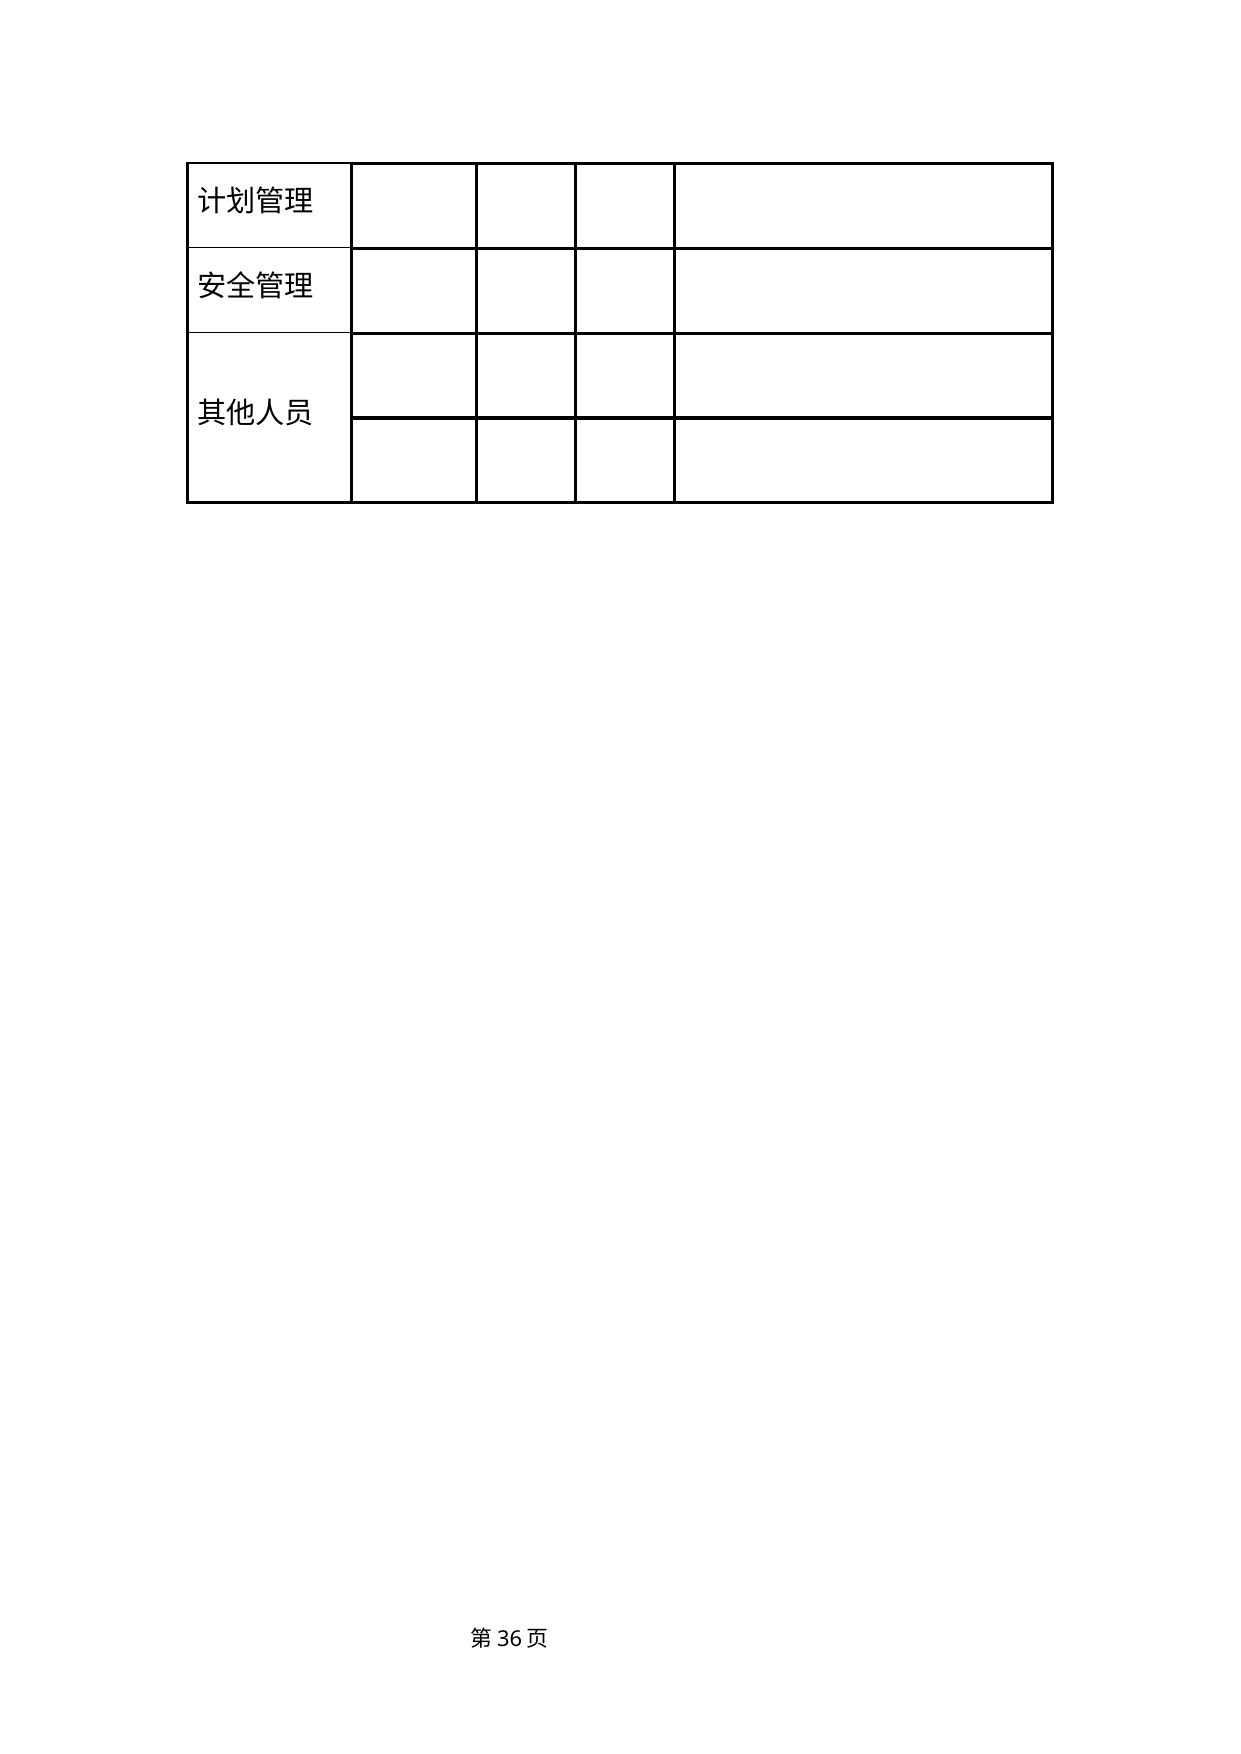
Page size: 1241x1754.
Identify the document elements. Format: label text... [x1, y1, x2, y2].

table_cell 计划管理 [189, 164, 350, 247]
table_cell [353, 165, 475, 247]
table_cell [353, 250, 475, 332]
table_cell [478, 335, 574, 416]
table_cell [577, 420, 673, 501]
table_cell [353, 335, 475, 416]
table_cell [577, 165, 673, 247]
table_cell [353, 420, 475, 501]
table_cell [676, 165, 1051, 247]
table_cell [478, 250, 574, 332]
table_cell [478, 165, 574, 247]
table_cell [676, 335, 1051, 416]
table_cell 安全管理 [189, 248, 350, 332]
table_cell [577, 250, 673, 332]
table_cell [577, 335, 673, 416]
table_cell [478, 420, 574, 501]
table_cell 其他人员 [189, 333, 350, 501]
table_cell [676, 250, 1051, 332]
table_cell [676, 420, 1051, 501]
